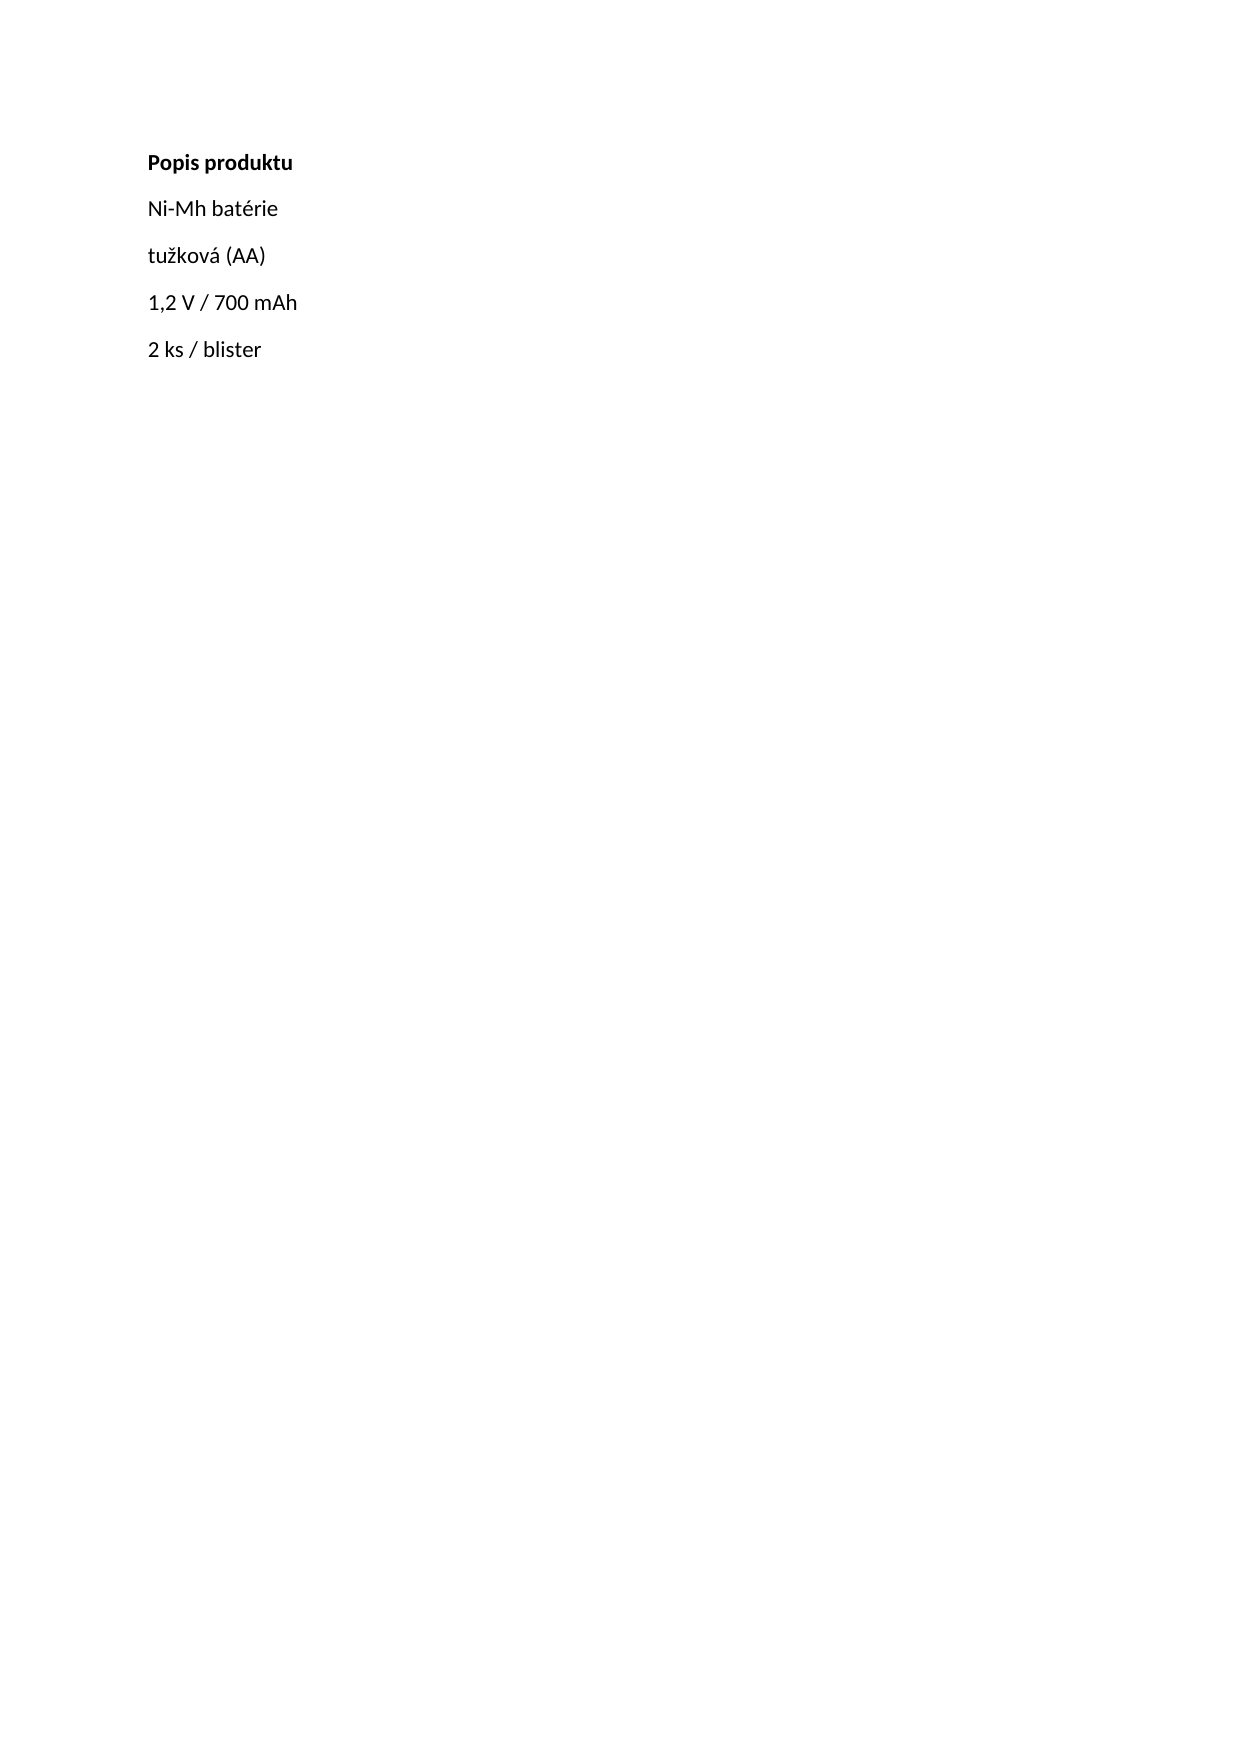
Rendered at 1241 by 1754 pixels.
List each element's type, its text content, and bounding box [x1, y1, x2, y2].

text Ni-Mh batérie [148, 194, 1093, 222]
text 1,2 V / 700 mAh [148, 288, 1093, 316]
text 2 ks / blister [148, 335, 1093, 363]
text Popis produktu [148, 148, 1093, 176]
text tužková (AA) [148, 241, 1093, 269]
